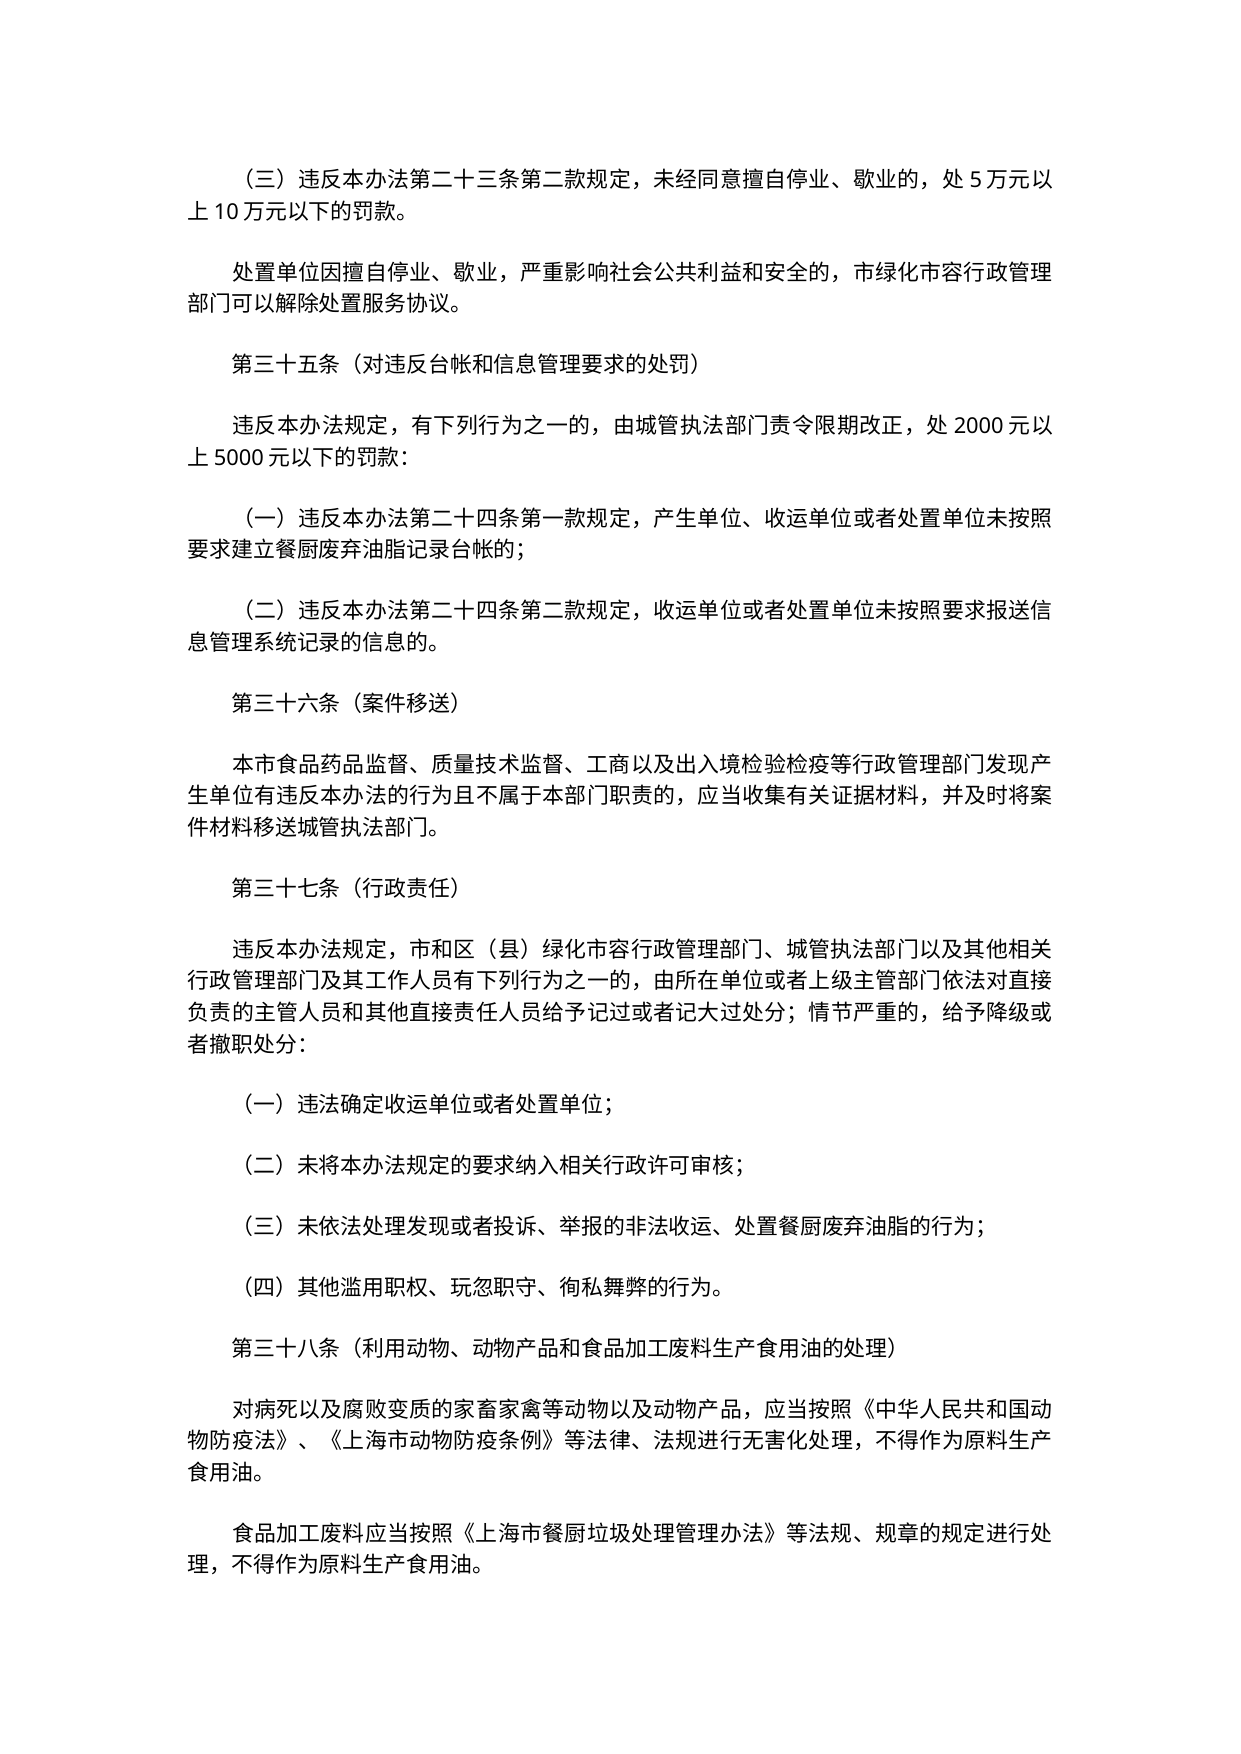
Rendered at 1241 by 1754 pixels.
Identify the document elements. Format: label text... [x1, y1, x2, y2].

text （一）违法确定收运单位或者处置单位； [187, 1087, 1053, 1119]
text 处置单位因擅自停业、歇业，严重影响社会公共利益和安全的，市绿化市容行政管理部门可以解除处置服务协议。 [187, 255, 1053, 318]
text 食品加工废料应当按照《上海市餐厨垃圾处理管理办法》等法规、规章的规定进行处理，不得作为原料生产食用油。 [187, 1516, 1053, 1579]
text 违反本办法规定，市和区（县）绿化市容行政管理部门、城管执法部门以及其他相关行政管理部门及其工作人员有下列行为之一的，由所在单位或者上级主管部门依法对直接负责的主管人员和其他直接责任人员给予记过或者记大过处分；情节严重的，给予降级或者撤职处分： [187, 932, 1053, 1058]
text 第三十五条（对违反台帐和信息管理要求的处罚） [187, 347, 1053, 379]
text （二）未将本办法规定的要求纳入相关行政许可审核； [187, 1148, 1053, 1180]
text 第三十八条（利用动物、动物产品和食品加工废料生产食用油的处理） [187, 1331, 1053, 1362]
text 第三十七条（行政责任） [187, 871, 1053, 902]
text （二）违反本办法第二十四条第二款规定，收运单位或者处置单位未按照要求报送信息管理系统记录的信息的。 [187, 593, 1053, 657]
text （四）其他滥用职权、玩忽职守、徇私舞弊的行为。 [187, 1270, 1053, 1302]
text （一）违反本办法第二十四条第一款规定，产生单位、收运单位或者处置单位未按照要求建立餐厨废弃油脂记录台帐的； [187, 501, 1053, 564]
text 对病死以及腐败变质的家畜家禽等动物以及动物产品，应当按照《中华人民共和国动物防疫法》、《上海市动物防疫条例》等法律、法规进行无害化处理，不得作为原料生产食用油。 [187, 1392, 1053, 1487]
text （三）未依法处理发现或者投诉、举报的非法收运、处置餐厨废弃油脂的行为； [187, 1209, 1053, 1241]
text 本市食品药品监督、质量技术监督、工商以及出入境检验检疫等行政管理部门发现产生单位有违反本办法的行为且不属于本部门职责的，应当收集有关证据材料，并及时将案件材料移送城管执法部门。 [187, 747, 1053, 842]
text （三）违反本办法第二十三条第二款规定，未经同意擅自停业、歇业的，处5万元以上10万元以下的罚款。 [187, 162, 1053, 226]
text 违反本办法规定，有下列行为之一的，由城管执法部门责令限期改正，处2000元以上5000元以下的罚款： [187, 408, 1053, 472]
text 第三十六条（案件移送） [187, 686, 1053, 717]
